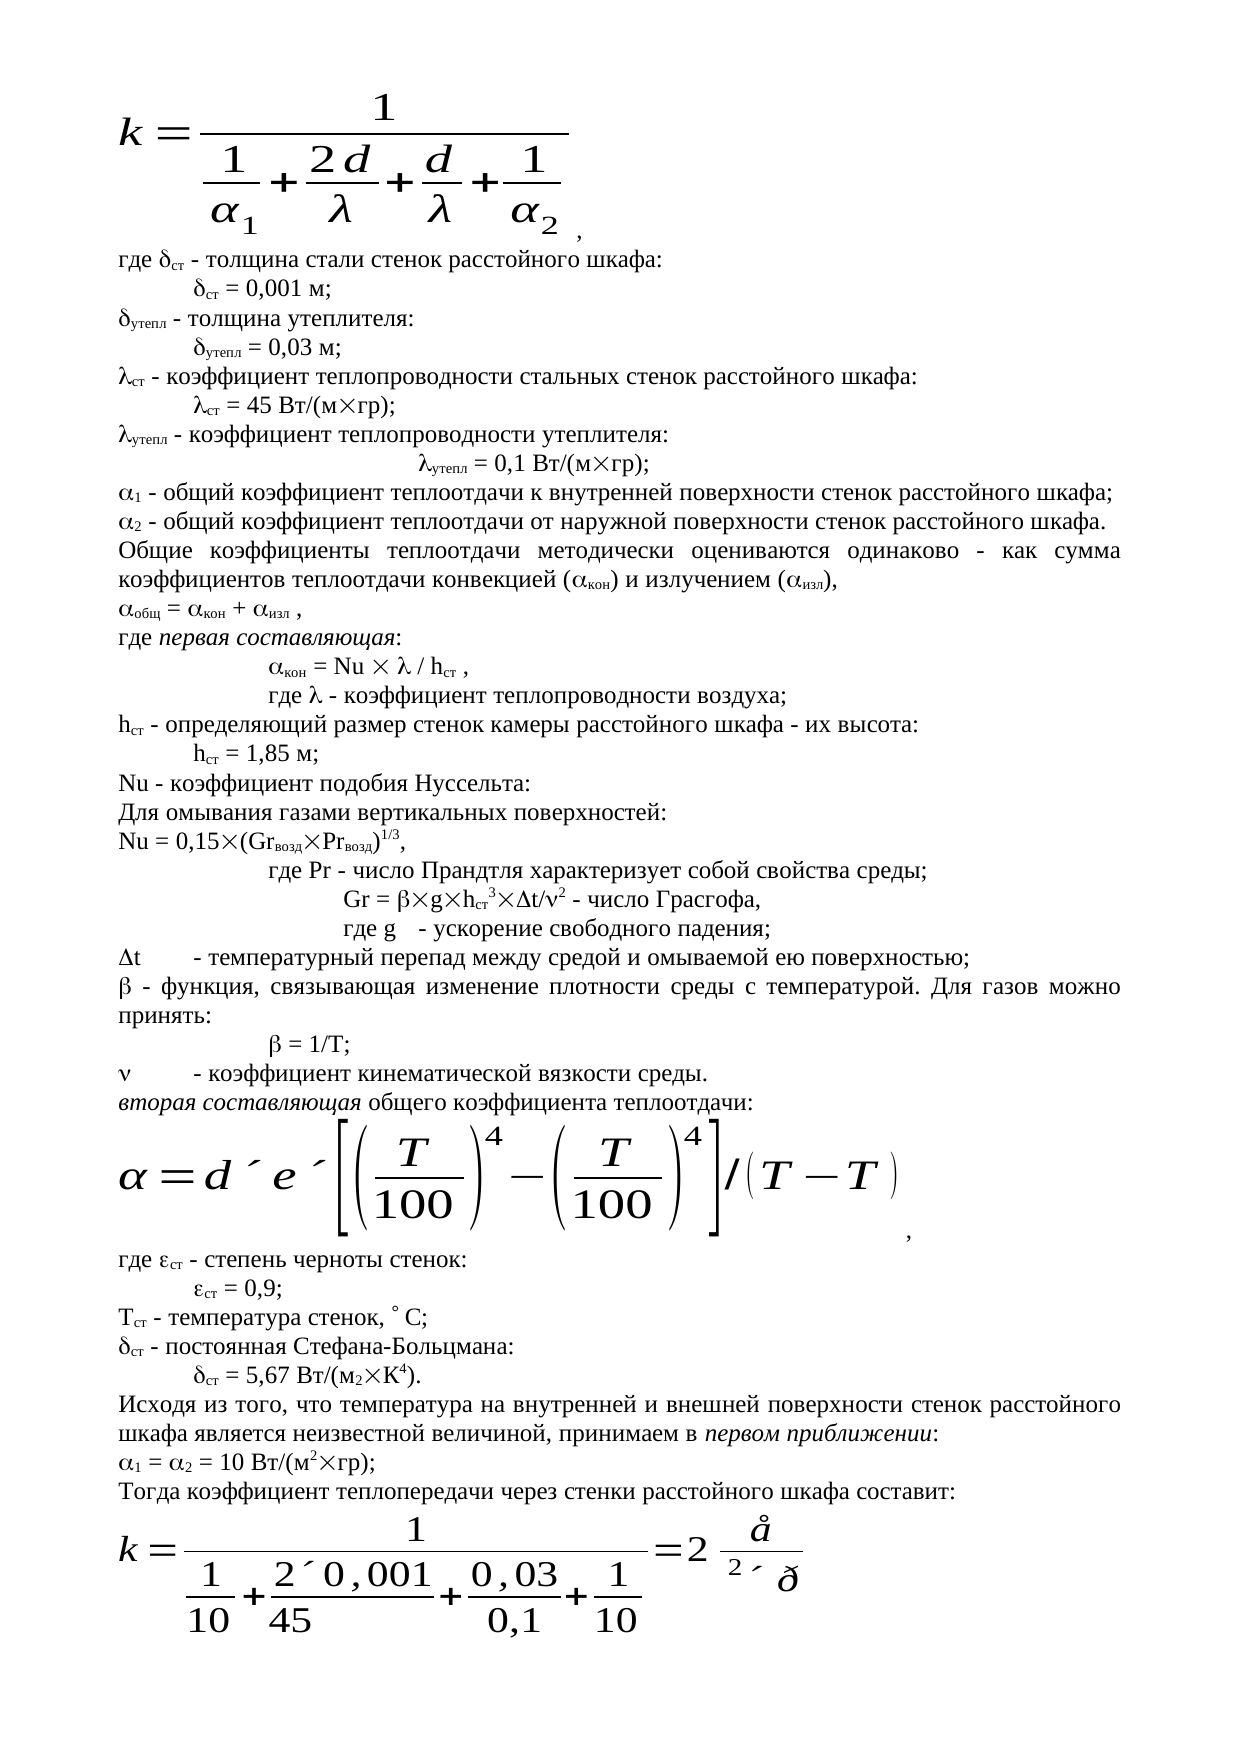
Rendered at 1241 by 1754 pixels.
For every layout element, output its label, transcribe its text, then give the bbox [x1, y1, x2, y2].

text ст - коэффициент теплопроводности стальных стенок расстойного шкафа: [118, 361, 1122, 389]
text ст = 5,67 Вт/(м2К4). [118, 1360, 1122, 1389]
text Тогда коэффициент теплопередачи через стенки расстойного шкафа составит: [118, 1476, 1122, 1505]
text hст = 1,85 м; [118, 738, 1122, 767]
text ст = 0,001 м; [118, 273, 1122, 302]
text Nu = 0,15(GrвоздPrвозд)1/3, [118, 826, 1122, 854]
text общ = кон + изл , [118, 593, 1122, 622]
text = 1/T; [118, 1029, 1122, 1058]
text где первая составляющая: [118, 622, 1122, 651]
text 1 = 2 = 10 Вт/(м2гр); [118, 1447, 1122, 1476]
text где - коэффициент теплопроводности воздуха; [118, 680, 1122, 709]
text утепл - коэффициент теплопроводности утеплителя: [118, 419, 1122, 448]
text , [118, 1116, 1122, 1243]
text ст = 0,9; [118, 1273, 1122, 1302]
text - коэффициент кинематической вязкости среды. [118, 1058, 1122, 1087]
text где g - ускорение свободного падения; [118, 913, 1122, 942]
text Тст - температура стенок, С; [118, 1302, 1122, 1331]
text Общие коэффициенты теплоотдачи методически оцениваются одинаково - как сумма коэффициентов теплоотдачи конвекцией (кон) и излучением (изл), [118, 535, 1122, 593]
text Для омывания газами вертикальных поверхностей: [118, 796, 1122, 826]
text hст - определяющий размер стенок камеры расстойного шкафа - их высота: [118, 709, 1122, 738]
text где Pr - число Прандтля характеризует собой свойства среды; [118, 854, 1122, 884]
text вторая составляющая общего коэффициента теплоотдачи: [118, 1087, 1122, 1116]
text Gr = ghст3t/2 - число Грасгофа, [118, 884, 1122, 913]
text Nu - коэффициент подобия Нуссельта: [118, 767, 1122, 796]
text - функция, связывающая изменение плотности среды с температурой. Для газов можно принять: [118, 971, 1122, 1029]
text где ст - толщина стали стенок расстойного шкафа: [118, 244, 1122, 273]
text t - температурный перепад между средой и омываемой ею поверхностью; [118, 942, 1122, 971]
text кон = Nu / hст , [118, 651, 1122, 680]
text где ст - степень черноты стенок: [118, 1243, 1122, 1273]
text ст = 45 Вт/(мгр); [118, 389, 1122, 419]
text утепл - толщина утеплителя: [118, 302, 1122, 331]
text 2 - общий коэффициент теплоотдачи от наружной поверхности стенок расстойного шкафа. [118, 506, 1122, 535]
text 1 - общий коэффициент теплоотдачи к внутренней поверхности стенок расстойного шкафа; [118, 477, 1122, 506]
text ст - постоянная Стефана-Больцмана: [118, 1331, 1122, 1360]
text утепл = 0,03 м; [118, 331, 1122, 361]
text утепл = 0,1 Вт/(мгр); [118, 448, 1122, 477]
text , [118, 86, 1122, 244]
text Исходя из того, что температура на внутренней и внешней поверхности стенок расстойного шкафа является неизвестной величиной, принимаем в первом приближении: [118, 1389, 1122, 1447]
